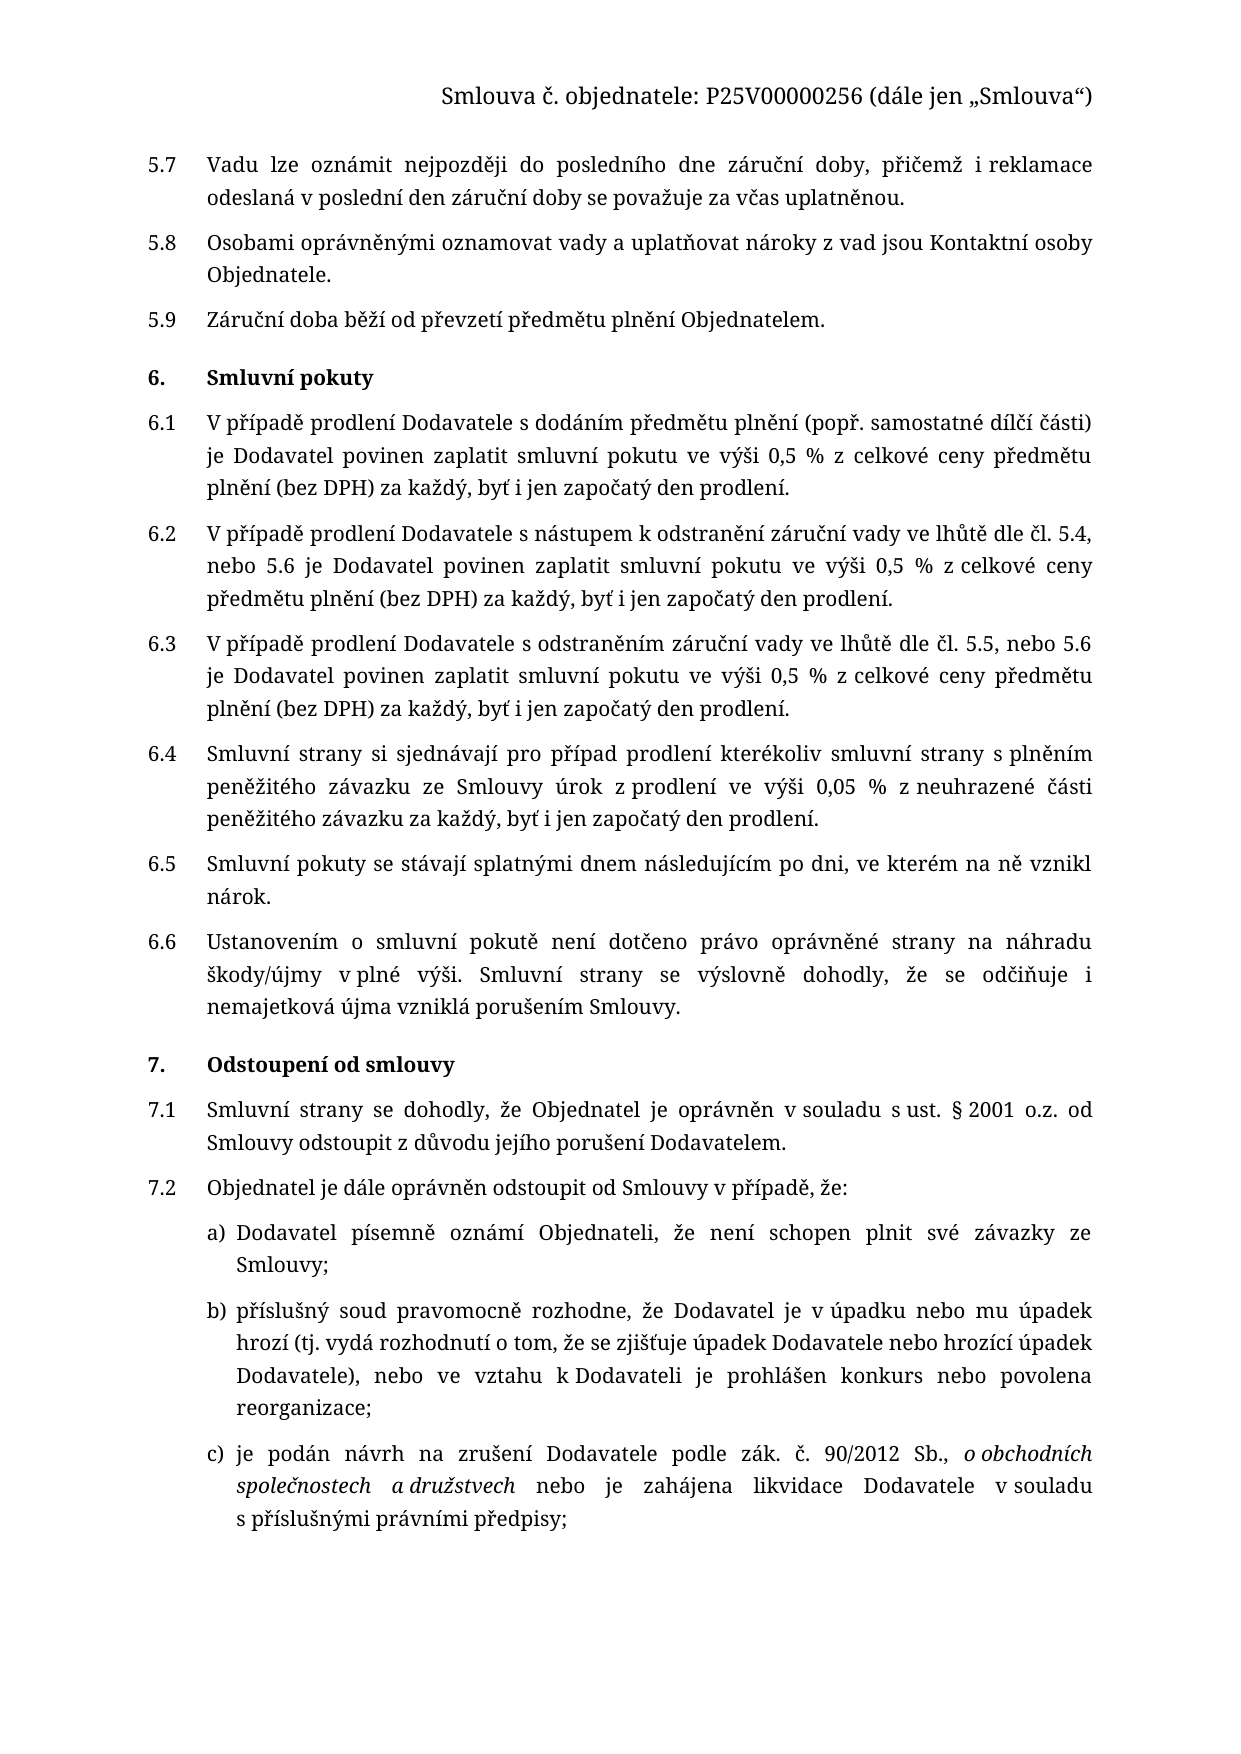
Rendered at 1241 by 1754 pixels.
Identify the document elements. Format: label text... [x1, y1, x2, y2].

list Záruční doba běží od převzetí předmětu plnění Objednatelem. [148, 306, 1093, 334]
list V případě prodlení Dodavatele s dodáním předmětu plnění (popř. samostatné dílčí části) je Dodavatel povinen zaplatit smluvní pokutu ve výši 0,5 % z celkové ceny předmětu plnění (bez DPH) za každý, byť i jen započatý den prodlení. [148, 408, 1093, 502]
list Osobami oprávněnými oznamovat vady a uplatňovat nároky z vad jsou Kontaktní osoby Objednatele. [148, 228, 1093, 289]
list V případě prodlení Dodavatele s nástupem k odstranění záruční vady ve lhůtě dle čl. 5.4, nebo 5.6 je Dodavatel povinen zaplatit smluvní pokutu ve výši 0,5 % z celkové ceny předmětu plnění (bez DPH) za každý, byť i jen započatý den prodlení. [148, 519, 1093, 612]
list Objednatel je dále oprávněn odstoupit od Smlouvy v případě, že: [148, 1173, 1093, 1201]
list je podán návrh na zrušení Dodavatele podle zák. č. 90/2012 Sb., o obchodních společnostech a družstvech nebo je zahájena likvidace Dodavatele v souladu s příslušnými právními předpisy; [207, 1439, 1093, 1532]
list Dodavatel písemně oznámí Objednateli, že není schopen plnit své závazky ze Smlouvy; [207, 1218, 1093, 1279]
list Vadu lze oznámit nejpozději do posledního dne záruční doby, přičemž i reklamace odeslaná v poslední den záruční doby se považuje za včas uplatněnou. [148, 150, 1093, 211]
list Odstoupení od smlouvy [148, 1050, 1093, 1078]
list příslušný soud pravomocně rozhodne, že Dodavatel je v úpadku nebo mu úpadek hrozí (tj. vydá rozhodnutí o tom, že se zjišťuje úpadek Dodavatele nebo hrozící úpadek Dodavatele), nebo ve vztahu k Dodavateli je prohlášen konkurs nebo povolena reorganizace; [207, 1296, 1093, 1422]
list Smluvní pokuty se stávají splatnými dnem následujícím po dni, ve kterém na ně vznikl nárok. [148, 849, 1093, 911]
list Ustanovením o smluvní pokutě není dotčeno právo oprávněné strany na náhradu škody/újmy v plné výši. Smluvní strany se výslovně dohodly, že se odčiňuje i nemajetková újma vzniklá porušením Smlouvy. [148, 927, 1093, 1021]
list V případě prodlení Dodavatele s odstraněním záruční vady ve lhůtě dle čl. 5.5, nebo 5.6 je Dodavatel povinen zaplatit smluvní pokutu ve výši 0,5 % z celkové ceny předmětu plnění (bez DPH) za každý, byť i jen započatý den prodlení. [148, 629, 1093, 723]
list Smluvní strany se dohodly, že Objednatel je oprávněn v souladu s ust. § 2001 o.z. od Smlouvy odstoupit z důvodu jejího porušení Dodavatelem. [148, 1095, 1093, 1156]
list Smluvní pokuty [148, 363, 1093, 392]
list Smluvní strany si sjednávají pro případ prodlení kterékoliv smluvní strany s plněním peněžitého závazku ze Smlouvy úrok z prodlení ve výši 0,05 % z neuhrazené části peněžitého závazku za každý, byť i jen započatý den prodlení. [148, 739, 1093, 833]
